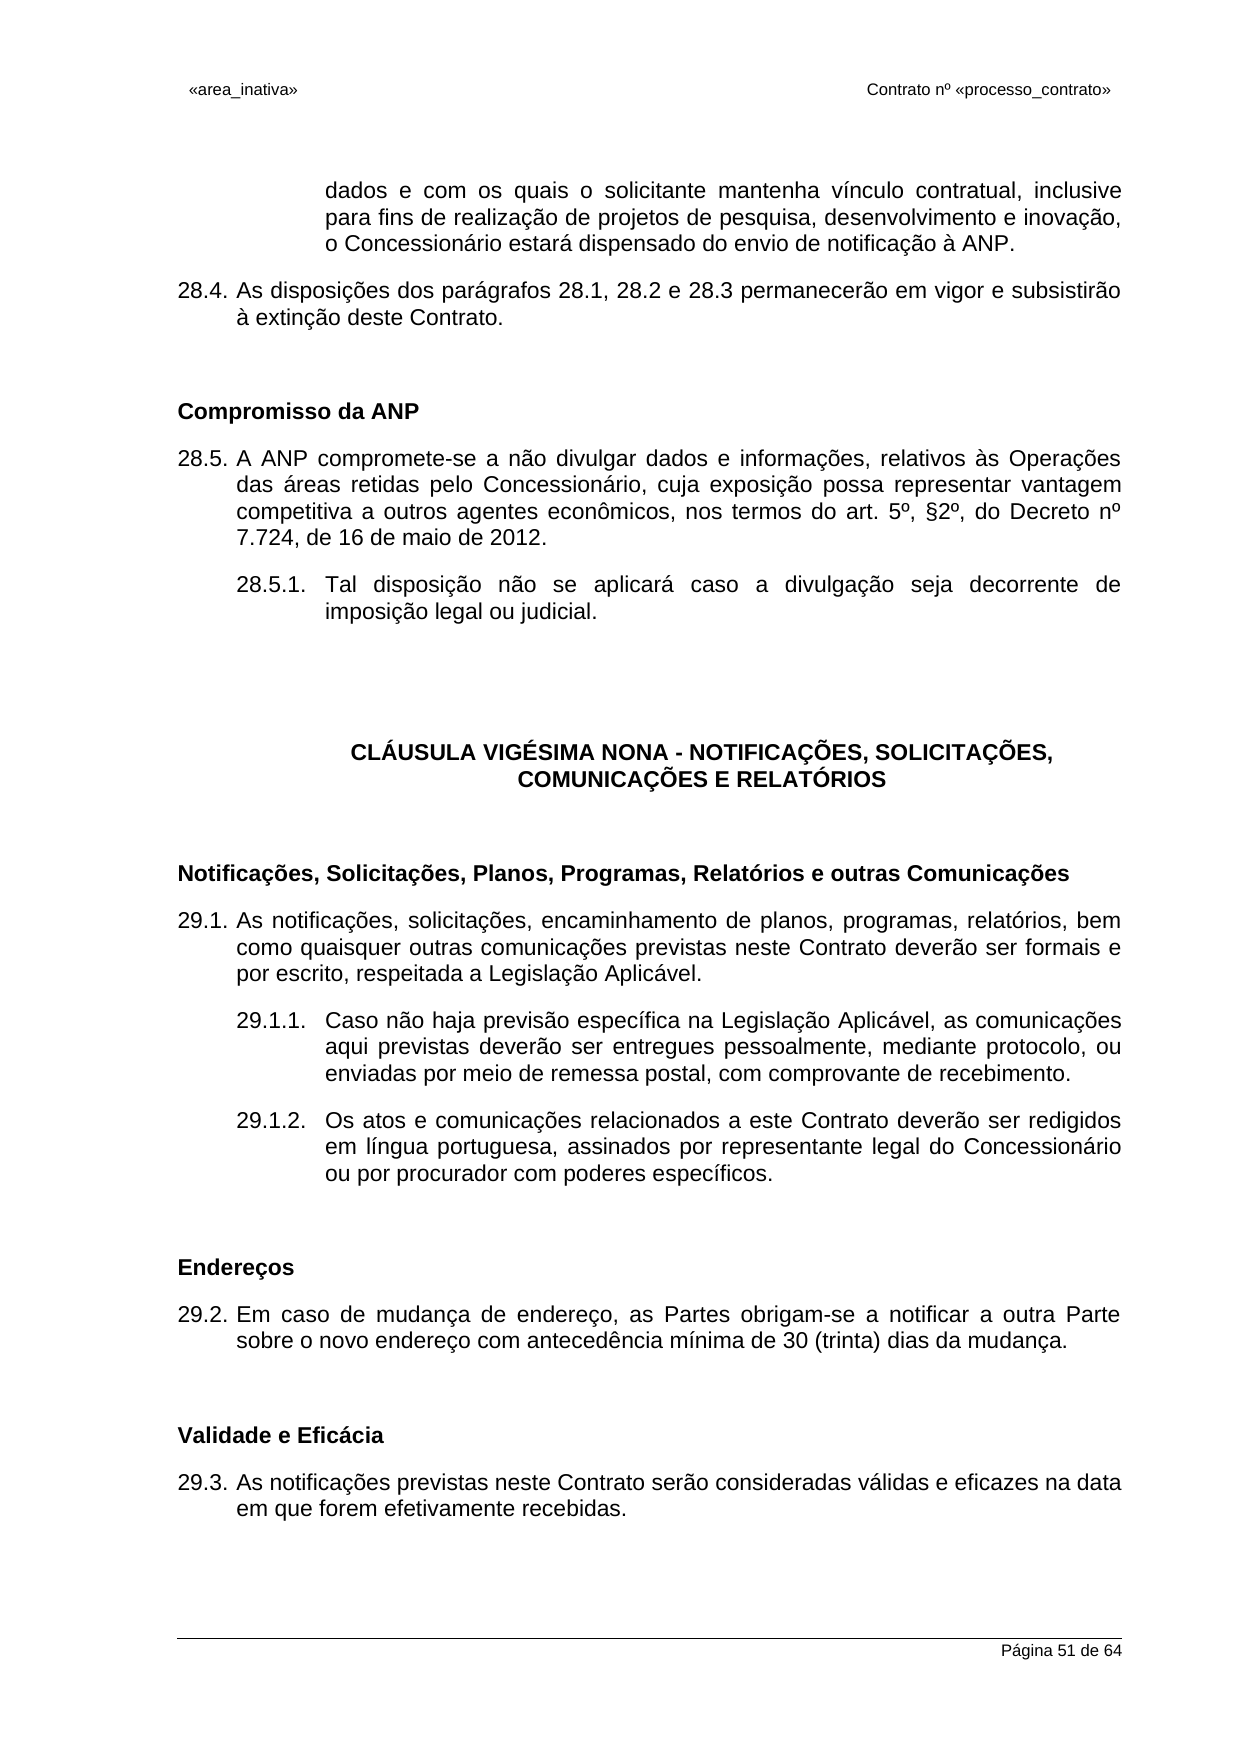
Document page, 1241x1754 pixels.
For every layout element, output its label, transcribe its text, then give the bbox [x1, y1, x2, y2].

text Os atos e comunicações relacionados a este Contrato deverão ser redigidos em língua portuguesa, assinados por representante legal do Concessionário ou por procurador com poderes específicos. [236, 1107, 1122, 1186]
text Caso não haja previsão específica na Legislação Aplicável, as comunicações aqui previstas deverão ser entregues pessoalmente, mediante protocolo, ou enviadas por meio de remessa postal, com comprovante de recebimento. [236, 1007, 1122, 1086]
text As notificações previstas neste Contrato serão consideradas válidas e eficazes na data em que forem efetivamente recebidas. [177, 1469, 1122, 1522]
text Endereços [177, 1254, 1122, 1280]
text Validade e Eficácia [177, 1422, 1122, 1448]
text As notificações, solicitações, encaminhamento de planos, programas, relatórios, bem como quaisquer outras comunicações previstas neste Contrato deverão ser formais e por escrito, respeitada a Legislação Aplicável. [177, 907, 1122, 986]
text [236, 177, 1122, 256]
text As disposições dos parágrafos 28.1, 28.2 e 28.3 permanecerão em vigor e subsistirão à extinção deste Contrato. [177, 277, 1122, 330]
text Compromisso da ANP [177, 398, 1122, 424]
text Notificações, Solicitações, Planos, Programas, Relatórios e outras Comunicações [177, 860, 1122, 886]
text A ANP compromete-se a não divulgar dados e informações, relativos às Operações das áreas retidas pelo Concessionário, cuja exposição possa representar vantagem competitiva a outros agentes econômicos, nos termos do art. 5º, §2º, do Decreto nº 7.724, de 16 de maio de 2012. [177, 445, 1122, 550]
text Tal disposição não se aplicará caso a divulgação seja decorrente de imposição legal ou judicial. [236, 571, 1122, 624]
text Em caso de mudança de endereço, as Partes obrigam-se a notificar a outra Parte sobre o novo endereço com antecedência mínima de 30 (trinta) dias da mudança. [177, 1301, 1122, 1354]
text CLÁUSULA VIGÉSIMA NONA - NOTIFICAÇÕES, SOLICITAÇÕES, COMUNICAÇÕES E RELATÓRIOS [211, 739, 1122, 792]
